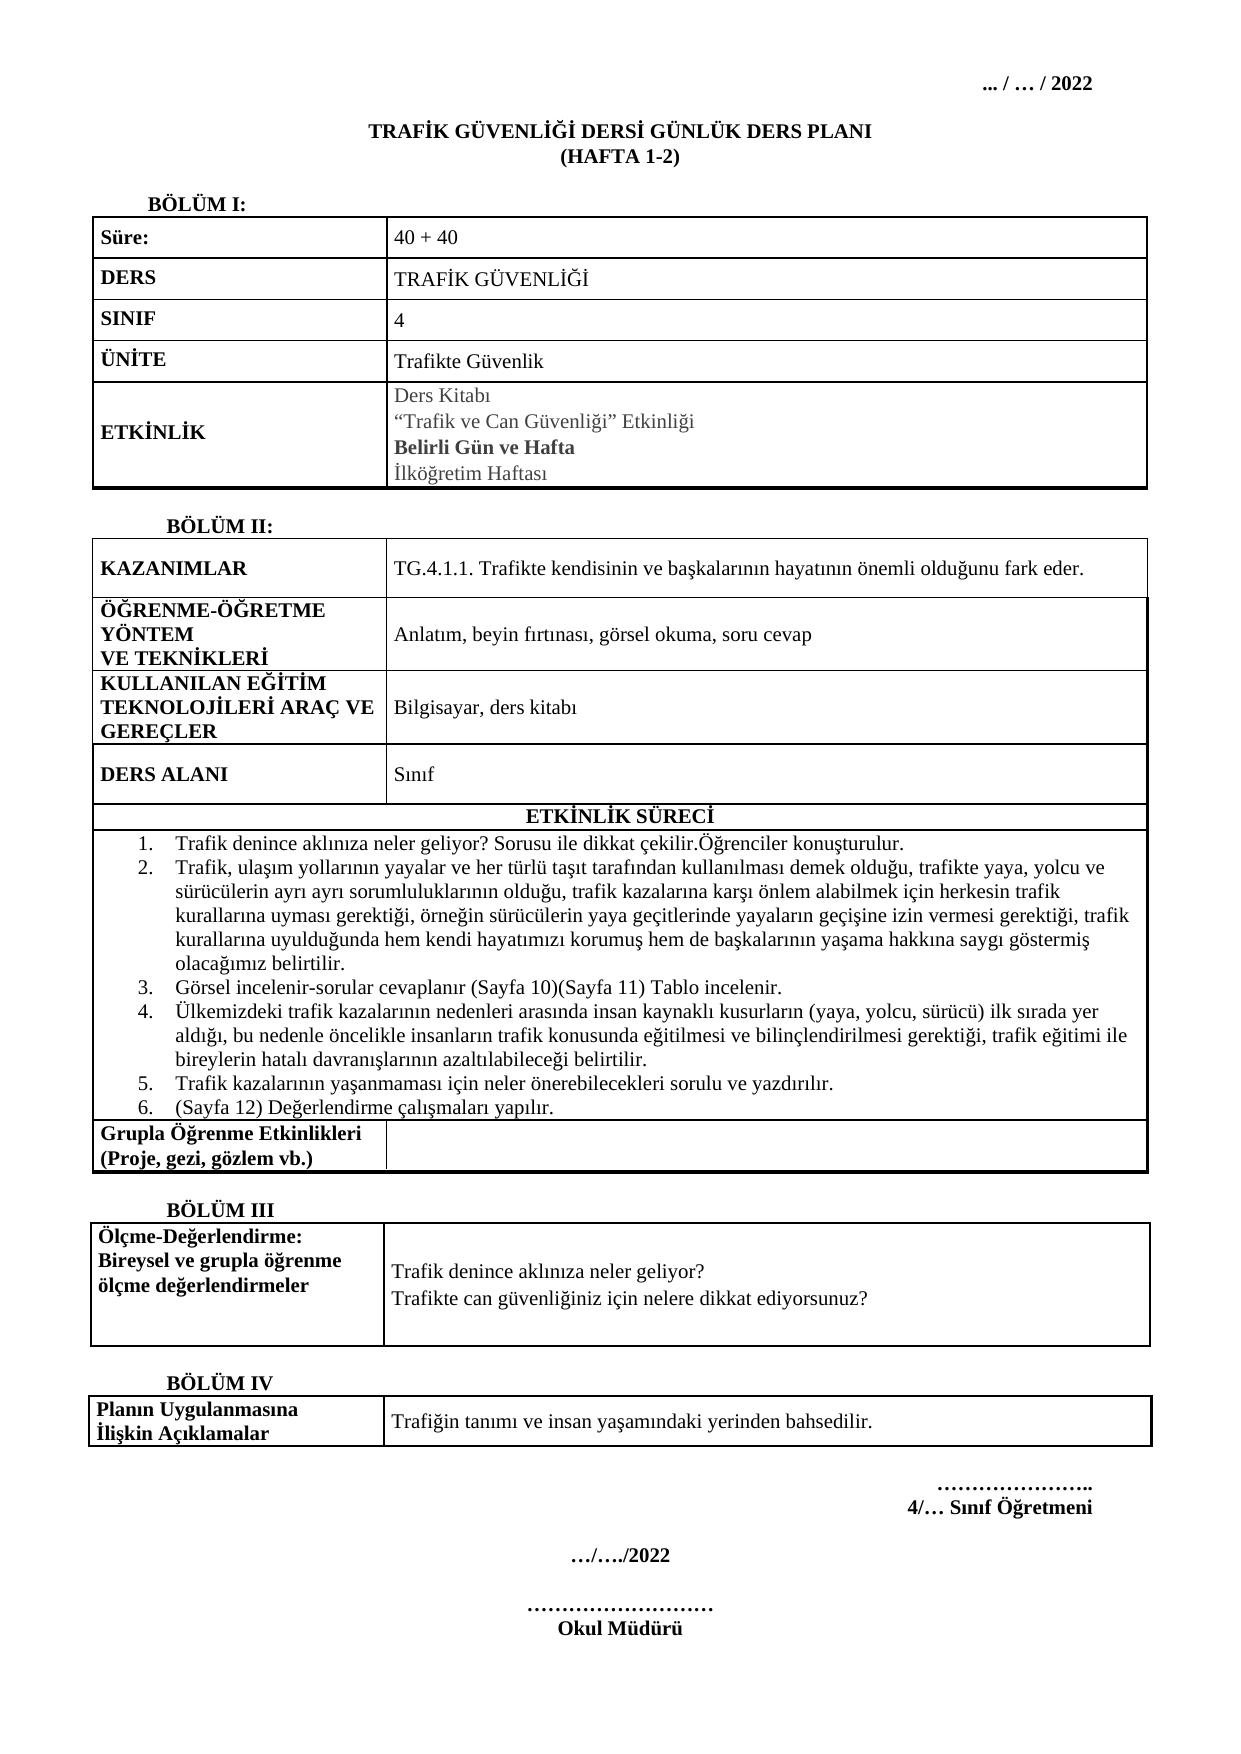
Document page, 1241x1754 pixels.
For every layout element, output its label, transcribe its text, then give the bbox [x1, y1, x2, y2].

table_cell 4 [388, 300, 1146, 340]
text BÖLÜM I: [148, 192, 1092, 216]
table_cell ÜNİTE [94, 341, 386, 381]
table_header 40 + 40 [388, 218, 1146, 257]
table_cell DERS [94, 259, 386, 298]
table_header TG.4.1.1. Trafikte kendisinin ve başkalarının hayatının önemli olduğunu fark eder. [387, 539, 1147, 597]
table_cell Ders Kitabı “Trafik ve Can Güvenliği” Etkinliği Belirli Gün ve Hafta İlköğretim Haftası [388, 383, 1146, 486]
table_cell ETKİNLİK [94, 383, 386, 486]
table_cell ETKİNLİK SÜRECİ [94, 805, 1146, 828]
table_cell TRAFİK GÜVENLİĞİ [388, 259, 1146, 298]
table_cell ÖĞRENME-ÖĞRETME YÖNTEM VE TEKNİKLERİ [93, 598, 386, 670]
text ... / … / 2022 [148, 71, 1092, 95]
table_cell SINIF [94, 300, 386, 340]
subtitle BÖLÜM IV [148, 1371, 1092, 1395]
text Okul Müdürü [148, 1616, 1092, 1640]
table_cell Sınıf [387, 745, 1146, 803]
subtitle BÖLÜM III [148, 1198, 1092, 1222]
table_header Planın Uygulanmasına İlişkin Açıklamalar [90, 1397, 383, 1445]
table_header Süre: [94, 218, 386, 257]
table_cell Trafikte Güvenlik [388, 341, 1146, 381]
table_header KAZANIMLAR [93, 539, 386, 597]
table_cell Bilgisayar, ders kitabı [387, 671, 1146, 743]
table_header Ölçme-Değerlendirme: Bireysel ve grupla öğrenme ölçme değerlendirmeler [92, 1224, 383, 1345]
table_cell Grupla Öğrenme Etkinlikleri (Proje, gezi, gözlem vb.) [94, 1121, 386, 1169]
table_header Trafiğin tanımı ve insan yaşamındaki yerinden bahsedilir. [385, 1397, 1150, 1445]
table_header Trafik denince aklınıza neler geliyor? Trafikte can güvenliğiniz için nelere dikkat ediyorsunuz? [385, 1224, 1149, 1345]
text …/…./2022 [148, 1543, 1092, 1567]
text BÖLÜM II: [148, 514, 1092, 538]
table_cell [387, 1121, 1146, 1169]
text (HAFTA 1-2) [148, 143, 1092, 168]
table_cell Trafik denince aklınıza neler geliyor? Sorusu ile dikkat çekilir.Öğrenciler konuşturulur. Trafik, ulaşım yollarının yayalar ve her türlü taşıt tarafından kullanılması demek olduğu, trafikte yaya, yolcu ve sürücülerin ayrı ayrı sorumluluklarının olduğu, trafik kazalarına karşı önlem alabilmek için herkesin trafik kurallarına uyması gerektiği, örneğin sürücülerin yaya geçitlerinde yayaların geçişine izin vermesi gerektiği, trafik kurallarına uyulduğunda hem kendi hayatımızı korumuş hem de başkalarının yaşama hakkına saygı göstermiş olacağımız belirtilir. Görsel incelenir-sorular cevaplanır (Sayfa 10)(Sayfa 11) Tablo incelenir. Ülkemizdeki trafik kazalarının nedenleri arasında insan kaynaklı kusurların (yaya, yolcu, sürücü) ilk sırada yer aldığı, bu nedenle öncelikle insanların trafik konusunda eğitilmesi ve bilinçlendirilmesi gerektiği, trafik eğitimi ile bireylerin hatalı davranışlarının azaltılabileceği belirtilir. Trafik kazalarının yaşanmaması için neler önerebilecekleri sorulu ve yazdırılır. (Sayfa 12) Değerlendirme çalışmaları yapılır. [94, 831, 1146, 1119]
text TRAFİK GÜVENLİĞİ DERSİ GÜNLÜK DERS PLANI [148, 119, 1092, 143]
text ……………………… [148, 1592, 1092, 1616]
table_cell DERS ALANI [94, 745, 386, 803]
text ………………….. [148, 1471, 1092, 1495]
text 4/… Sınıf Öğretmeni [148, 1495, 1092, 1519]
table_cell Anlatım, beyin fırtınası, görsel okuma, soru cevap [387, 598, 1146, 670]
table_cell KULLANILAN EĞİTİM TEKNOLOJİLERİ ARAÇ VE GEREÇLER [93, 671, 386, 743]
